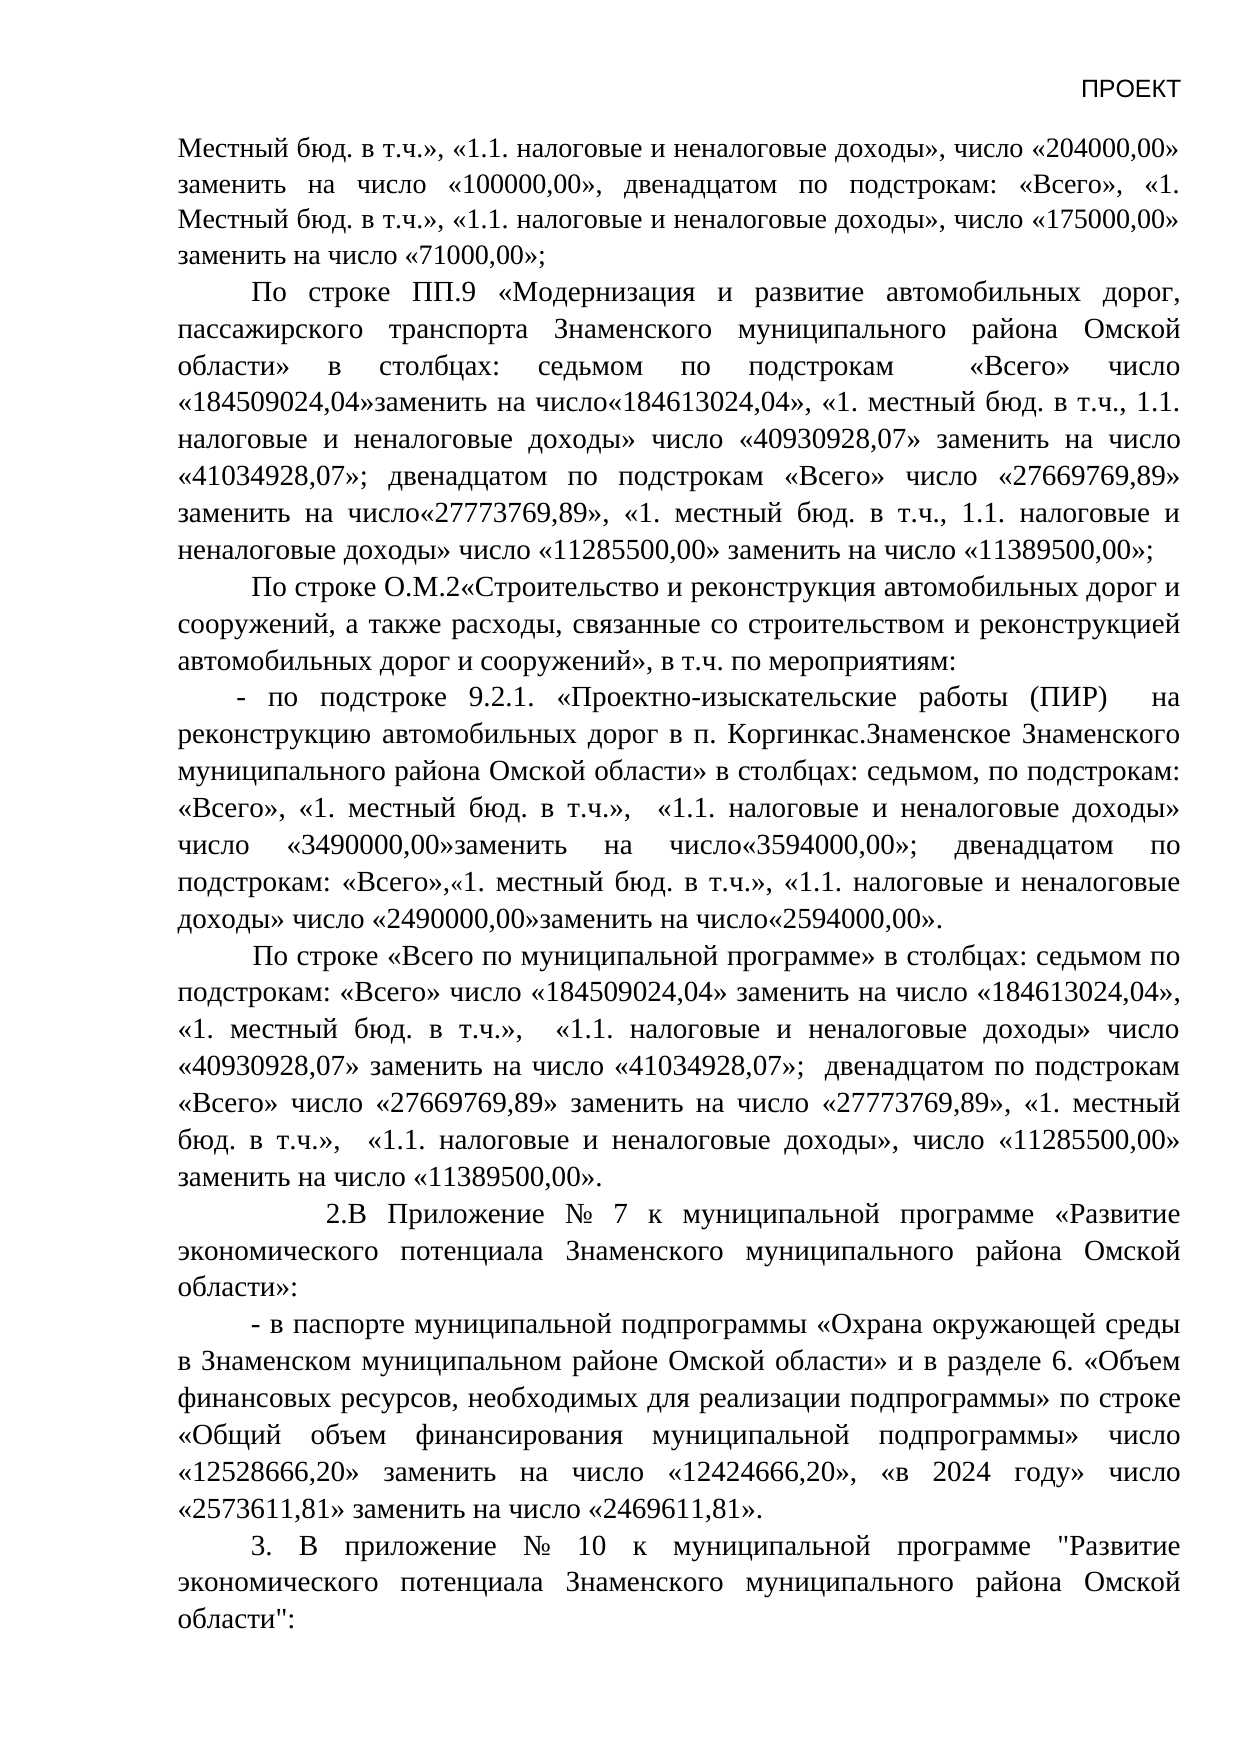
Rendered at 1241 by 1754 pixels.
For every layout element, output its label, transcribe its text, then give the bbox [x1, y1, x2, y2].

text По строке «Всего по муниципальной программе» в столбцах: седьмом по подстрокам: «Всего» число «184509024,04» заменить на число «184613024,04», «1. местный бюд. в т.ч.», «1.1. налоговые и неналоговые доходы» число «40930928,07» заменить на число «41034928,07»; двенадцатом по подстрокам «Всего» число «27669769,89» заменить на число «27773769,89», «1. местный бюд. в т.ч.», «1.1. налоговые и неналоговые доходы», число «11285500,00» заменить на число «11389500,00». [177, 938, 1181, 1192]
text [177, 131, 1181, 271]
text По строке О.М.2«Строительство и реконструкция автомобильных дорог и сооружений, а также расходы, связанные со строительством и реконструкцией автомобильных дорог и сооружений», в т.ч. по мероприятиям: [177, 569, 1181, 676]
text По строке ПП.9 «Модернизация и развитие автомобильных дорог, пассажирского транспорта Знаменского муниципального района Омской области» в столбцах: седьмом по подстрокам «Всего» число «184509024,04»заменить на число«184613024,04», «1. местный бюд. в т.ч., 1.1. налоговые и неналоговые доходы» число «40930928,07» заменить на число «41034928,07»; двенадцатом по подстрокам «Всего» число «27669769,89» заменить на число«27773769,89», «1. местный бюд. в т.ч., 1.1. налоговые и неналоговые доходы» число «11285500,00» заменить на число «11389500,00»; [177, 274, 1181, 566]
list - по подстроке 9.2.1. «Проектно-изыскательские работы (ПИР) на реконструкцию автомобильных дорог в п. Коргинкас.Знаменское Знаменского муниципального района Омской области» в столбцах: седьмом, по подстрокам: «Всего», «1. местный бюд. в т.ч.», «1.1. налоговые и неналоговые доходы» число «3490000,00»заменить на число«3594000,00»; двенадцатом по подстрокам: «Всего»,«1. местный бюд. в т.ч.», «1.1. налоговые и неналоговые доходы» число «2490000,00»заменить на число«2594000,00». [177, 679, 1181, 934]
list 3. В приложение № 10 к муниципальной программе "Развитие экономического потенциала Знаменского муниципального района Омской области": [177, 1528, 1181, 1635]
list - в паспорте муниципальной подпрограммы «Охрана окружающей среды в Знаменском муниципальном районе Омской области» и в разделе 6. «Объем финансовых ресурсов, необходимых для реализации подпрограммы» по строке «Общий объем финансирования муниципальной подпрограммы» число «12528666,20» заменить на число «12424666,20», «в 2024 году» число «2573611,81» заменить на число «2469611,81». [177, 1306, 1181, 1524]
list 2.В Приложение № 7 к муниципальной программе «Развитие экономического потенциала Знаменского муниципального района Омской области»: [177, 1196, 1181, 1303]
